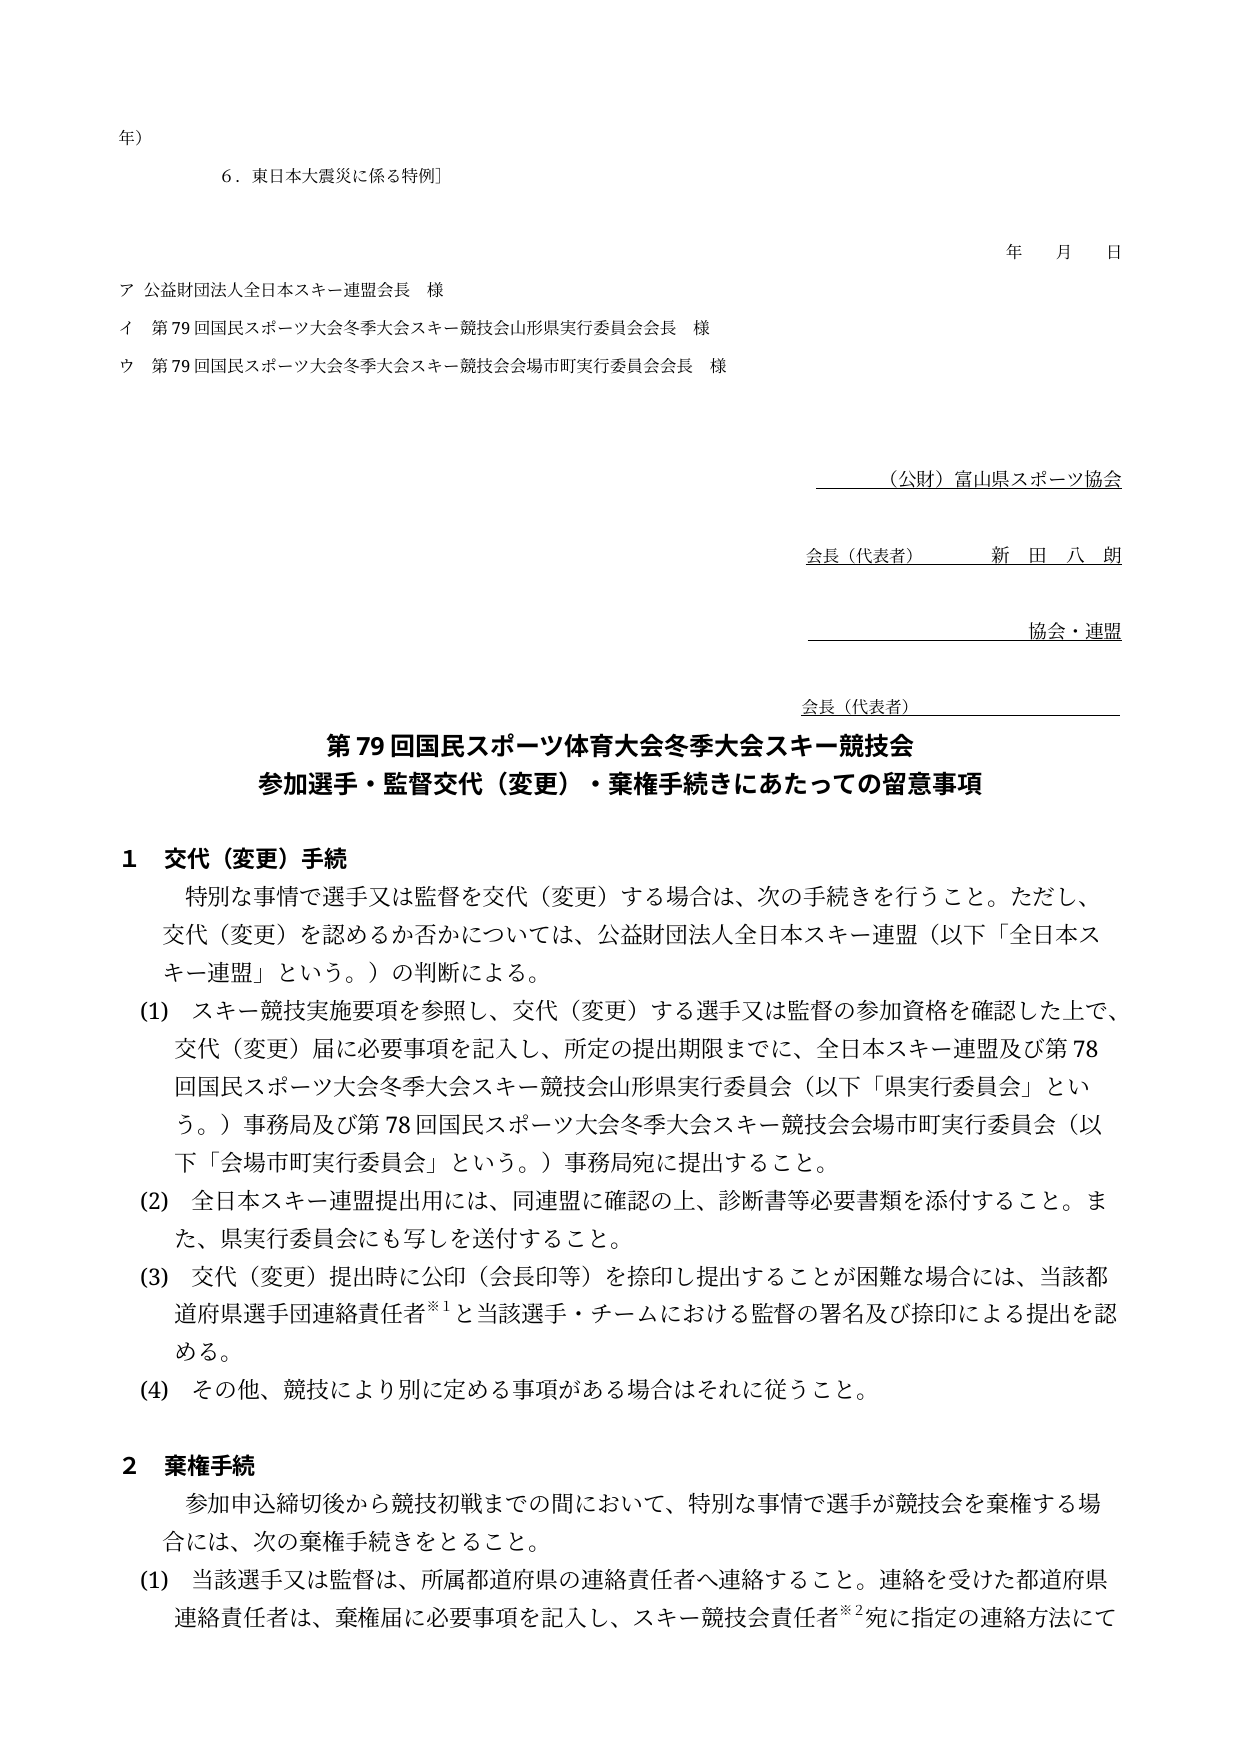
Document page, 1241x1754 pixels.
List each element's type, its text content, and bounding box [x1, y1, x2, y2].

text 参加選手・監督交代（変更）・棄権手続きにあたっての留意事項 [118, 763, 1122, 801]
text １ 交代（変更）手続 [118, 839, 1122, 877]
text 会長（代表者） [118, 687, 1122, 725]
text 協会・連盟 [118, 612, 1122, 649]
text (3) 交代（変更）提出時に公印（会長印等）を捺印し提出することが困難な場合には、当該都道府県選手団連絡責任者※１と当該選手・チームにおける監督の署名及び捺印による提出を認める。 [140, 1256, 1122, 1370]
text ア 公益財団法人全日本スキー連盟会長 様 [118, 270, 1122, 308]
text (1) スキー競技実施要項を参照し、交代（変更）する選手又は監督の参加資格を確認した上で、交代（変更）届に必要事項を記入し、所定の提出期限までに、全日本スキー連盟及び第78回国民スポーツ大会冬季大会スキー競技会山形県実行委員会（以下「県実行委員会」という。）事務局及び第78回国民スポーツ大会冬季大会スキー競技会会場市町実行委員会（以下「会場市町実行委員会」という。）事務局宛に提出すること。 [140, 991, 1122, 1180]
text (2) 全日本スキー連盟提出用には、同連盟に確認の上、診断書等必要書類を添付すること。また、県実行委員会にも写しを送付すること。 [140, 1180, 1122, 1256]
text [140, 1559, 1122, 1635]
text 第79回国民スポーツ体育大会冬季大会スキー競技会 [118, 725, 1122, 763]
text ２ 棄権手続 [118, 1446, 1122, 1484]
text 会長（代表者） 新 田 八 朗 [118, 536, 1122, 574]
text ６．東日本大震災に係る特例］ [118, 157, 1122, 194]
text (4) その他、競技により別に定める事項がある場合はそれに従うこと。 [140, 1370, 1122, 1408]
text 年 月 日 [118, 232, 1122, 270]
text （公財）富山県スポーツ協会 [118, 460, 1122, 498]
text イ 第79回国民スポーツ大会冬季大会スキー競技会山形県実行委員会会長 様 [118, 308, 1122, 346]
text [118, 119, 1122, 157]
text 参加申込締切後から競技初戦までの間において、特別な事情で選手が競技会を棄権する場合には、次の棄権手続きをとること。 [162, 1484, 1122, 1559]
text 特別な事情で選手又は監督を交代（変更）する場合は、次の手続きを行うこと。ただし、交代（変更）を認めるか否かについては、公益財団法人全日本スキー連盟（以下「全日本スキー連盟」という。）の判断による。 [162, 877, 1122, 991]
text ウ 第79回国民スポーツ大会冬季大会スキー競技会会場市町実行委員会会長 様 [118, 346, 1122, 384]
